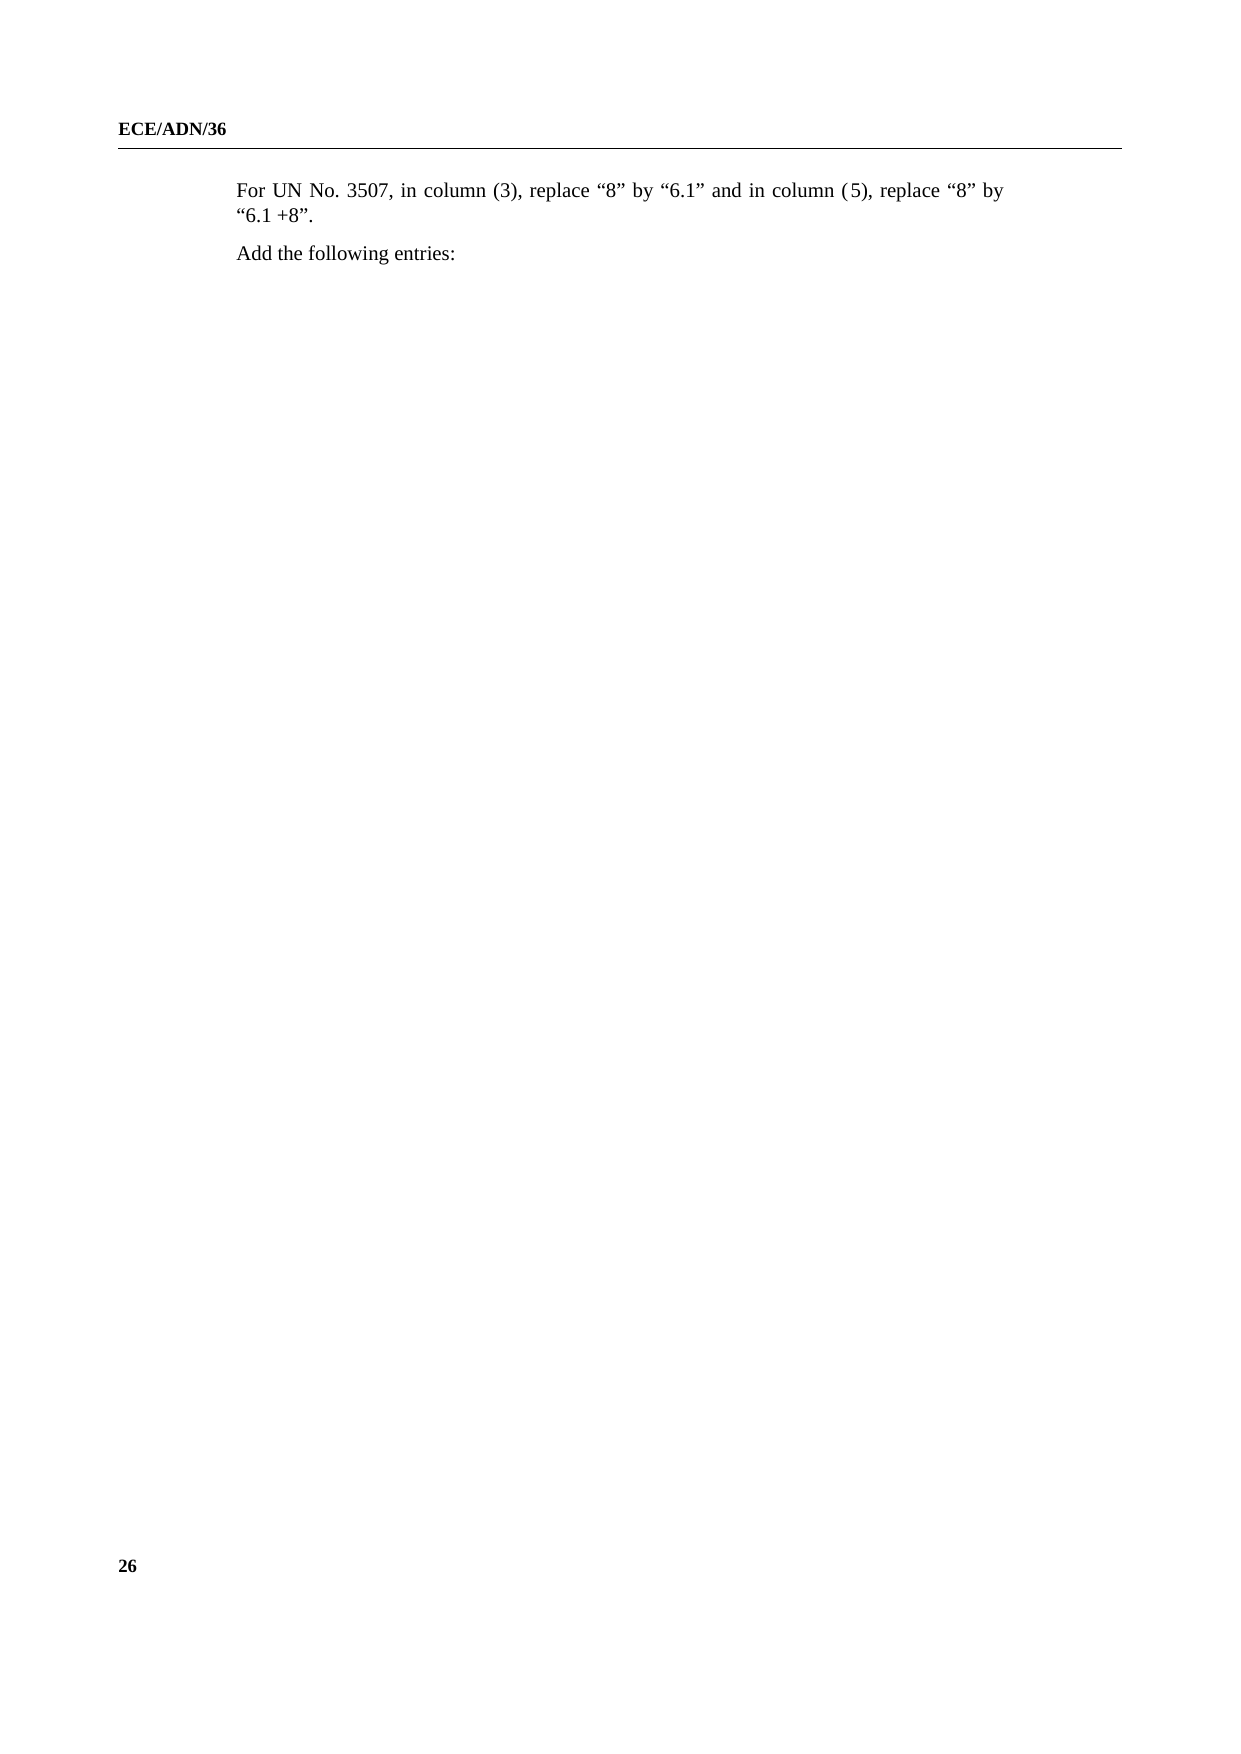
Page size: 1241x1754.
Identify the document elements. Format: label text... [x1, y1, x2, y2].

text For UN No. 3507, in column (3), replace “8” by “6.1” and in column (5), replace “8” by “6.1 +8”. [236, 177, 1004, 227]
text Add the following entries: [236, 240, 1004, 265]
